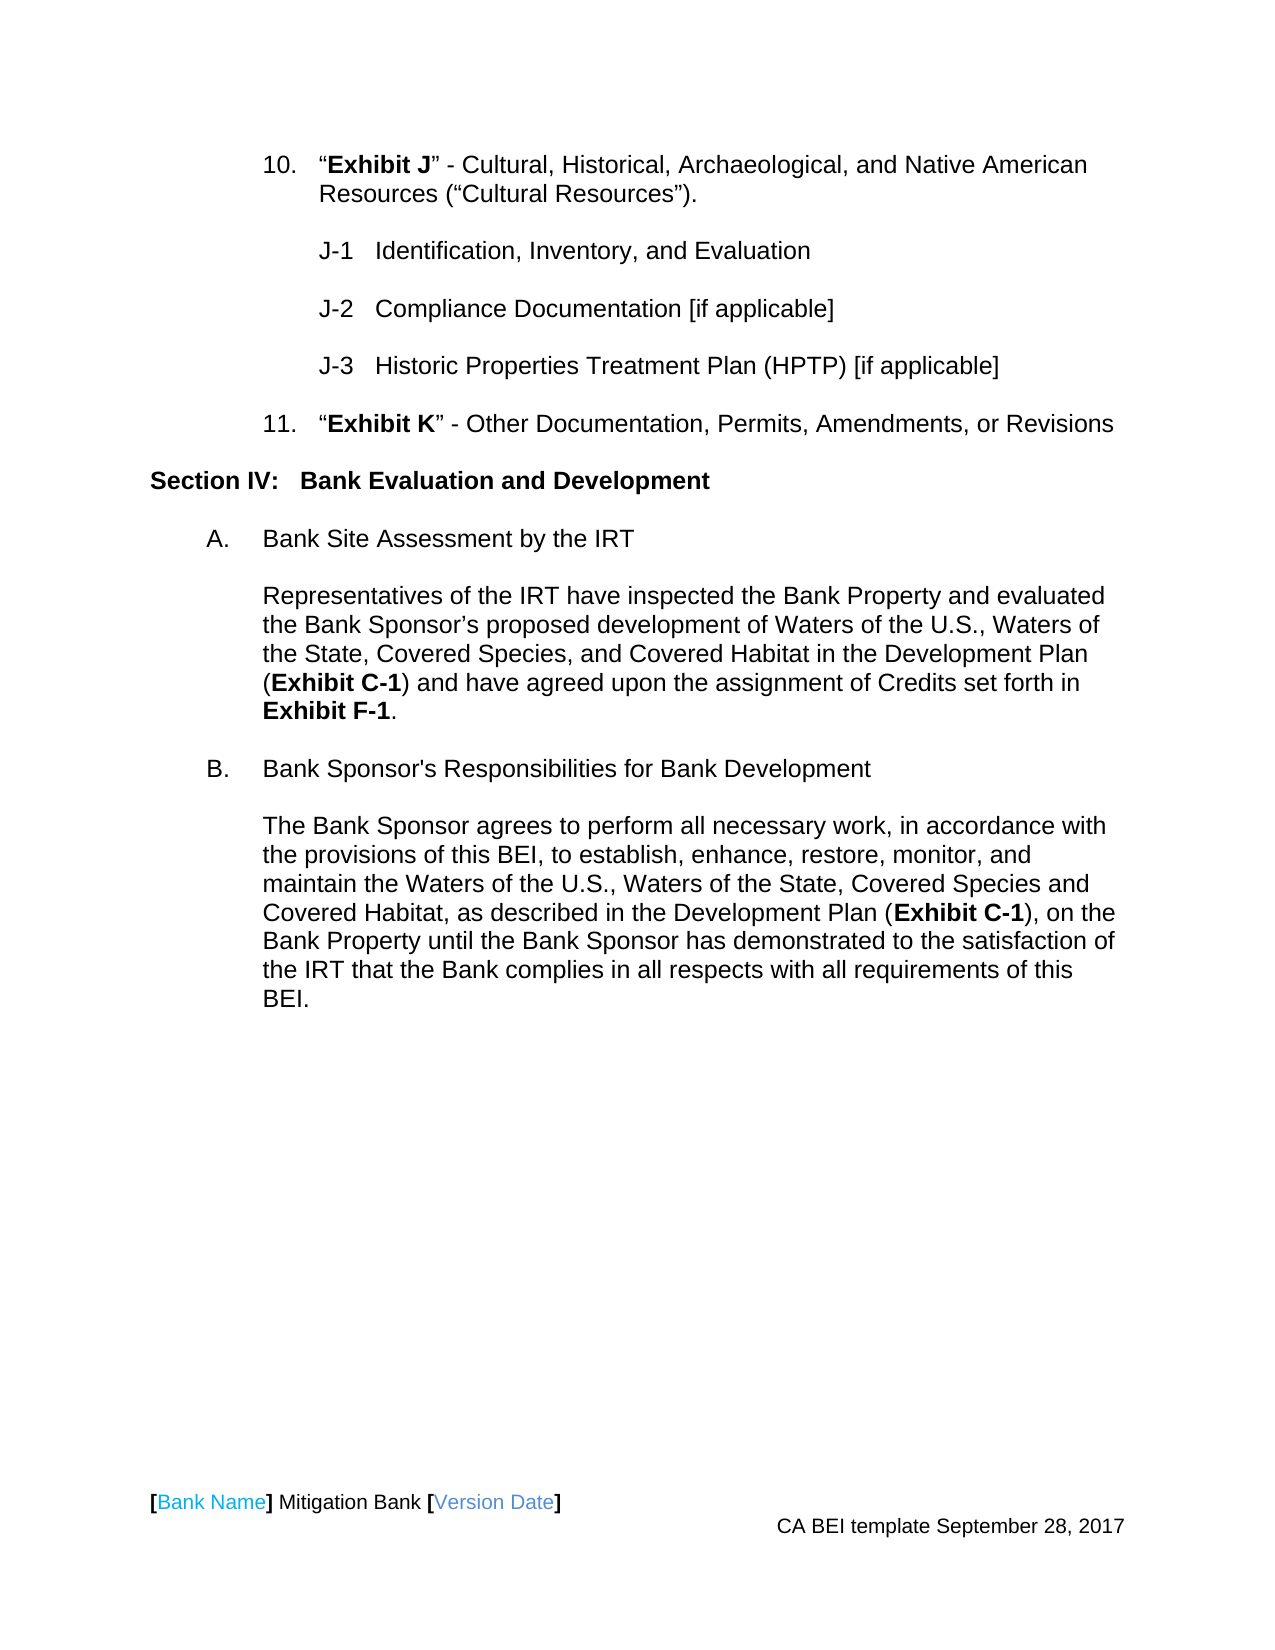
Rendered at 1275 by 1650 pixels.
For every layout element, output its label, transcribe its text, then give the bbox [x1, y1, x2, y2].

text The Bank Sponsor agrees to perform all necessary work, in accordance with the provisions of this BEI, to establish, enhance, restore, monitor, and maintain the Waters of the U.S., Waters of the State, Covered Species and Covered Habitat, as described in the Development Plan (Exhibit C-1), on the Bank Property until the Bank Sponsor has demonstrated to the satisfaction of the IRT that the Bank complies in all respects with all requirements of this BEI. [262, 811, 1125, 1012]
text J-3 Historic Properties Treatment Plan (HPTP) [if applicable] [319, 351, 1125, 380]
subtitle Bank Sponsor's Responsibilities for Bank Development [206, 754, 1125, 782]
text J-2 Compliance Documentation [if applicable] [319, 294, 1125, 322]
subtitle Bank Site Assessment by the IRT [206, 524, 1125, 552]
subtitle Section IV: Bank Evaluation and Development [150, 466, 1125, 495]
text Representatives of the IRT have inspected the Bank Property and evaluated the Bank Sponsor’s proposed development of Waters of the U.S., Waters of the State, Covered Species, and Covered Habitat in the Development Plan (Exhibit C-1) and have agreed upon the assignment of Credits set forth in Exhibit F-1. [262, 581, 1125, 725]
list “Exhibit K” - Other Documentation, Permits, Amendments, or Revisions [262, 409, 1125, 437]
list “Exhibit J” - Cultural, Historical, Archaeological, and Native American Resources (“Cultural Resources”). [262, 150, 1125, 207]
text J-1 Identification, Inventory, and Evaluation [319, 236, 1125, 265]
